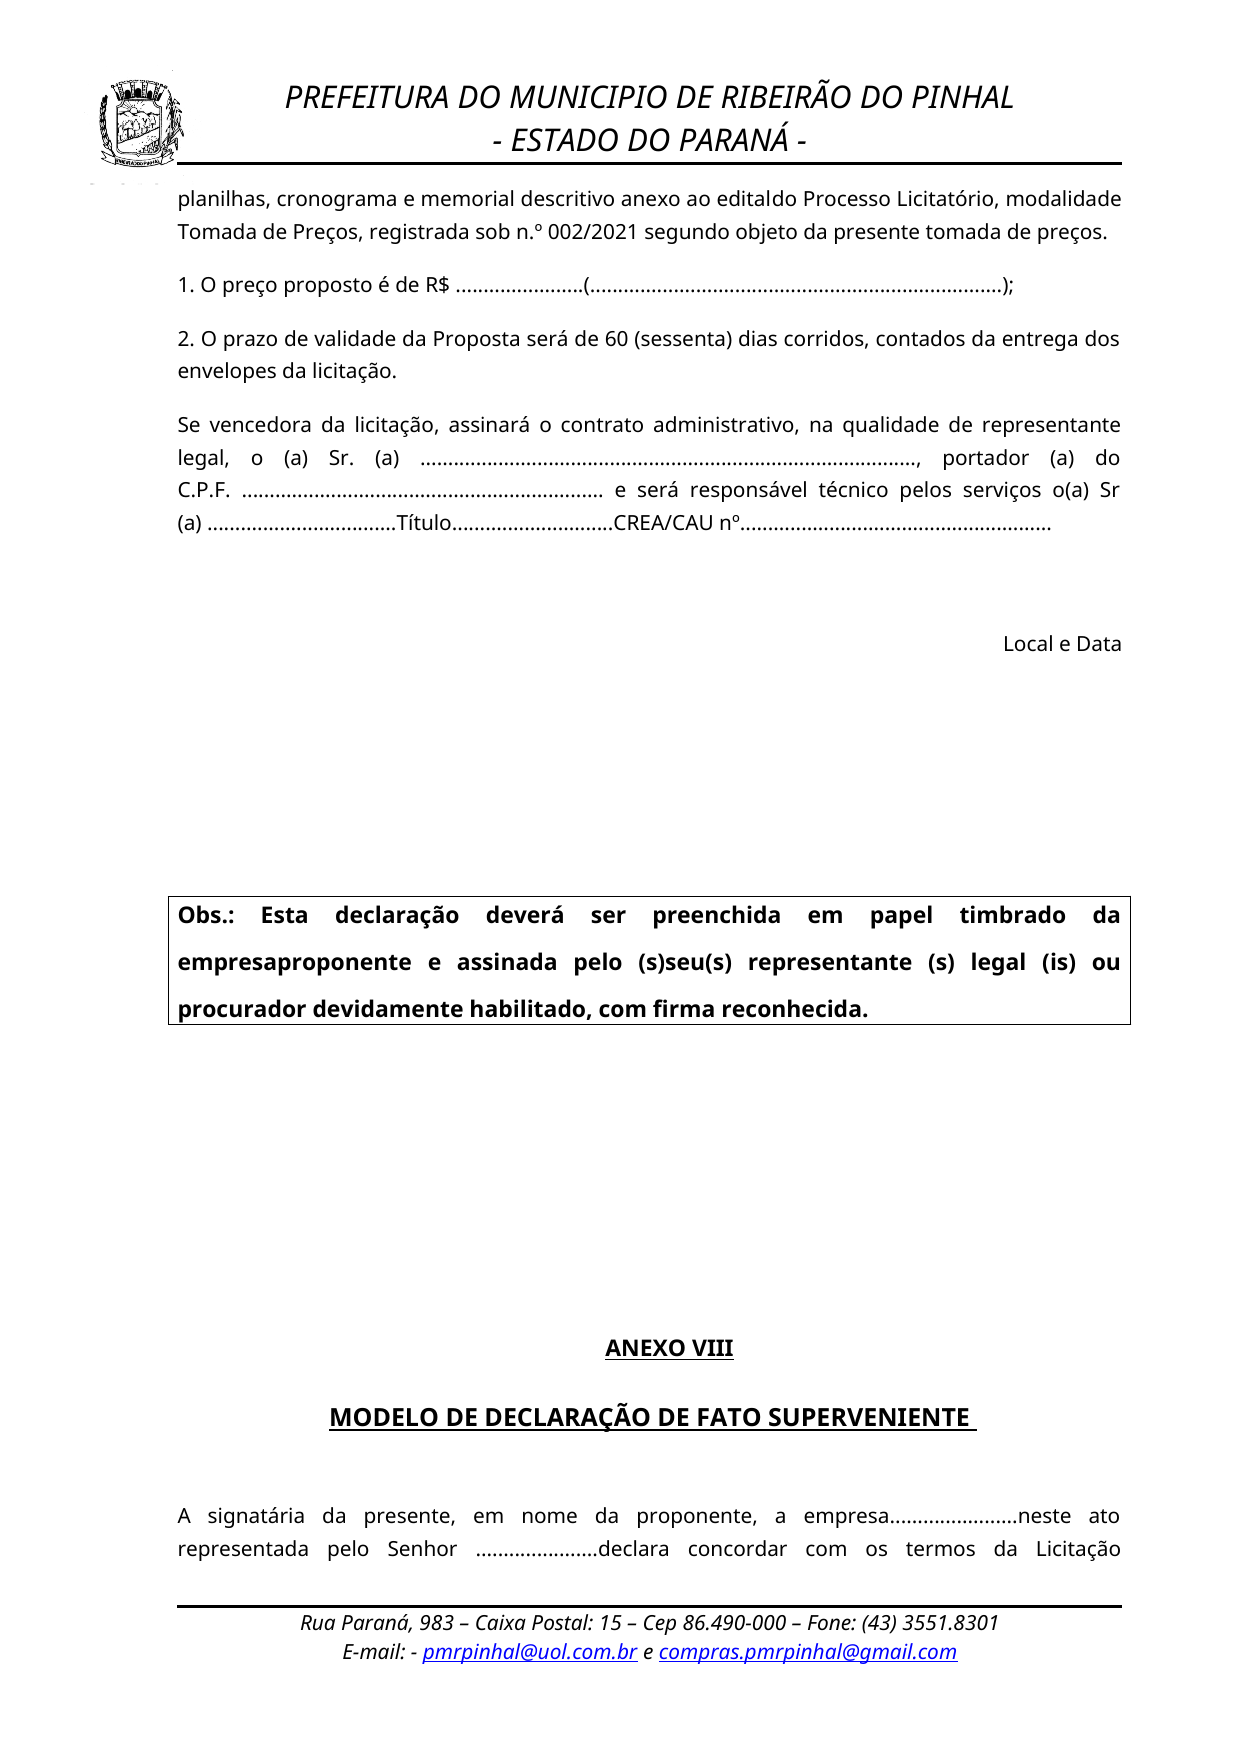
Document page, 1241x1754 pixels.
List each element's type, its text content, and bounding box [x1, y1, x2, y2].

text ANEXO VIII [177, 1332, 1161, 1363]
text Se vencedora da licitação, assinará o contrato administrativo, na qualidade de representante legal, o (a) Sr. (a) ........................................................................................., portador (a) do C.P.F. ................................................................. e será responsável técnico pelos serviços o(a) Sr (a) ..................................Título.............................CREA/CAU nº........................................................ [177, 410, 1122, 536]
text 2. O prazo de validade da Proposta será de 60 (sessenta) dias corridos, contados da entrega dos envelopes da licitação. [177, 324, 1122, 385]
picture [83, 65, 202, 185]
text 1. O preço proposto é de R$ .......................(..........................................................................); [177, 271, 1122, 299]
text Obs.: Esta declaração deverá ser preenchida em papel timbrado da empresaproponente e assinada pelo (s)seu(s) representante (s) legal (is) ou procurador devidamente habilitado, com firma reconhecida. [169, 897, 1130, 1024]
subtitle MODELO DE DECLARAÇÃO DE FATO SUPERVENIENTE [177, 1400, 1122, 1434]
text Local e Data [295, 629, 1122, 657]
